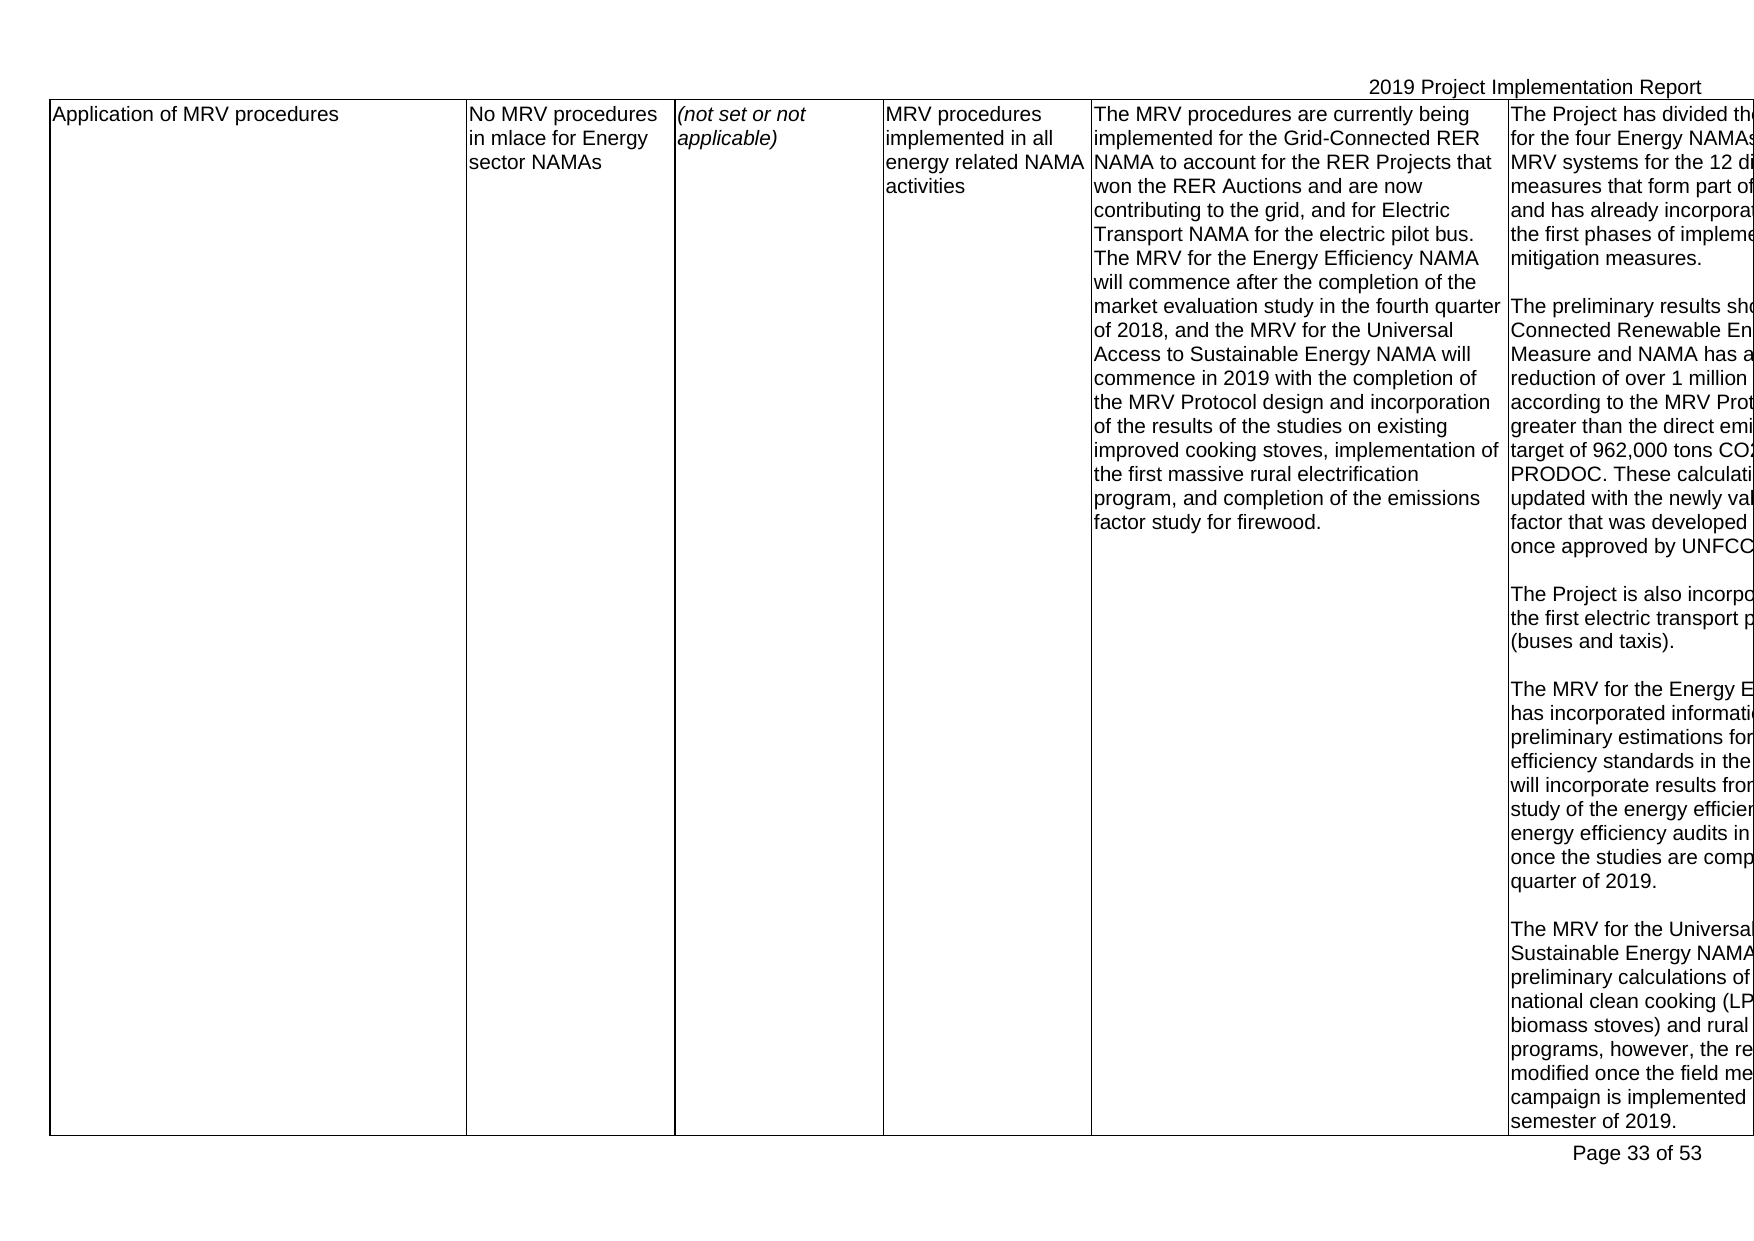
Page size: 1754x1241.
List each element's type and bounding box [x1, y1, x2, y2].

table_cell [884, 100, 1091, 1134]
table_cell [1509, 100, 1753, 1134]
table_cell [467, 100, 674, 1134]
table_cell [1092, 100, 1508, 1134]
table_cell [51, 100, 466, 1134]
table_cell [676, 100, 883, 1134]
